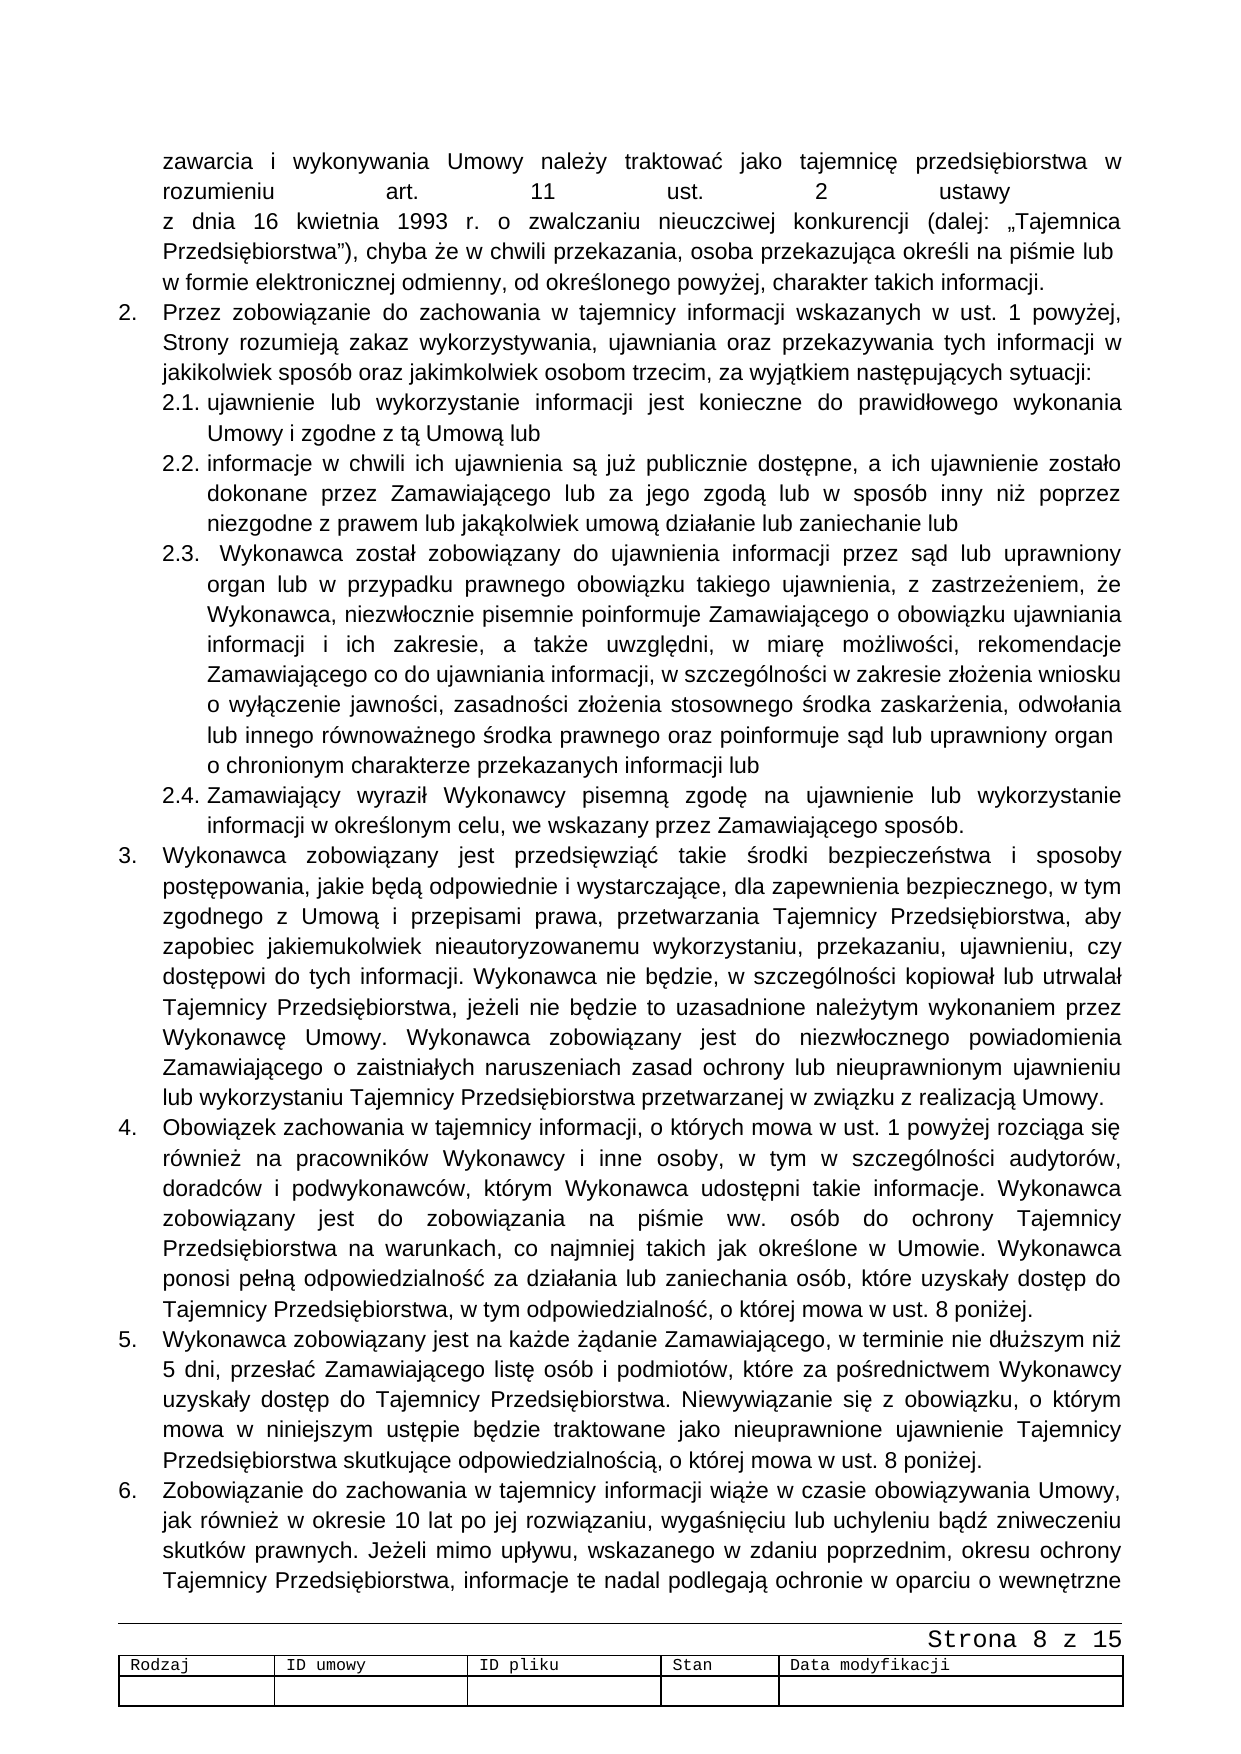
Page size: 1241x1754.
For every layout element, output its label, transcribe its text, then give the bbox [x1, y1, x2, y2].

list Wykonawca został zobowiązany do ujawnienia informacji przez sąd lub uprawniony organ lub w przypadku prawnego obowiązku takiego ujawnienia, z zastrzeżeniem, że Wykonawca, niezwłocznie pisemnie poinformuje Zamawiającego o obowiązku ujawniania informacji i ich zakresie, a także uwzględni, w miarę możliwości, rekomendacje Zamawiającego co do ujawniania informacji, w szczególności w zakresie złożenia wniosku o wyłączenie jawności, zasadności złożenia stosownego środka zaskarżenia, odwołania lub innego równoważnego środka prawnego oraz poinformuje sąd lub uprawniony organ o chronionym charakterze przekazanych informacji lub [162, 540, 1122, 778]
list ujawnienie lub wykorzystanie informacji jest konieczne do prawidłowego wykonania Umowy i zgodne z tą Umową lub [162, 389, 1122, 446]
list Obowiązek zachowania w tajemnicy informacji, o których mowa w ust. 1 powyżej rozciąga się również na pracowników Wykonawcy i inne osoby, w tym w szczególności audytorów, doradców i podwykonawców, którym Wykonawca udostępni takie informacje. Wykonawca zobowiązany jest do zobowiązania na piśmie ww. osób do ochrony Tajemnicy Przedsiębiorstwa na warunkach, co najmniej takich jak określone w Umowie. Wykonawca ponosi pełną odpowiedzialność za działania lub zaniechania osób, które uzyskały dostęp do Tajemnicy Przedsiębiorstwa, w tym odpowiedzialność, o której mowa w ust. 8 poniżej. [118, 1114, 1122, 1322]
list Przez zobowiązanie do zachowania w tajemnicy informacji wskazanych w ust. 1 powyżej, Strony rozumieją zakaz wykorzystywania, ujawniania oraz przekazywania tych informacji w jakikolwiek sposób oraz jakimkolwiek osobom trzecim, za wyjątkiem następujących sytuacji: [118, 299, 1122, 386]
list Zamawiający wyraził Wykonawcy pisemną zgodę na ujawnienie lub wykorzystanie informacji w określonym celu, we wskazany przez Zamawiającego sposób. [162, 782, 1122, 839]
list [118, 1477, 1122, 1594]
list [118, 148, 1122, 295]
list Wykonawca zobowiązany jest na każde żądanie Zamawiającego, w terminie nie dłuższym niż 5 dni, przesłać Zamawiającego listę osób i podmiotów, które za pośrednictwem Wykonawcy uzyskały dostęp do Tajemnicy Przedsiębiorstwa. Niewywiązanie się z obowiązku, o którym mowa w niniejszym ustępie będzie traktowane jako nieuprawnione ujawnienie Tajemnicy Przedsiębiorstwa skutkujące odpowiedzialnością, o której mowa w ust. 8 poniżej. [118, 1326, 1122, 1473]
list informacje w chwili ich ujawnienia są już publicznie dostępne, a ich ujawnienie zostało dokonane przez Zamawiającego lub za jego zgodą lub w sposób inny niż poprzez niezgodne z prawem lub jakąkolwiek umową działanie lub zaniechanie lub [162, 450, 1122, 537]
list Wykonawca zobowiązany jest przedsięwziąć takie środki bezpieczeństwa i sposoby postępowania, jakie będą odpowiednie i wystarczające, dla zapewnienia bezpiecznego, w tym zgodnego z Umową i przepisami prawa, przetwarzania Tajemnicy Przedsiębiorstwa, aby zapobiec jakiemukolwiek nieautoryzowanemu wykorzystaniu, przekazaniu, ujawnieniu, czy dostępowi do tych informacji. Wykonawca nie będzie, w szczególności kopiował lub utrwalał Tajemnicy Przedsiębiorstwa, jeżeli nie będzie to uzasadnione należytym wykonaniem przez Wykonawcę Umowy. Wykonawca zobowiązany jest do niezwłocznego powiadomienia Zamawiającego o zaistniałych naruszeniach zasad ochrony lub nieuprawnionym ujawnieniu lub wykorzystaniu Tajemnicy Przedsiębiorstwa przetwarzanej w związku z realizacją Umowy. [118, 842, 1122, 1111]
